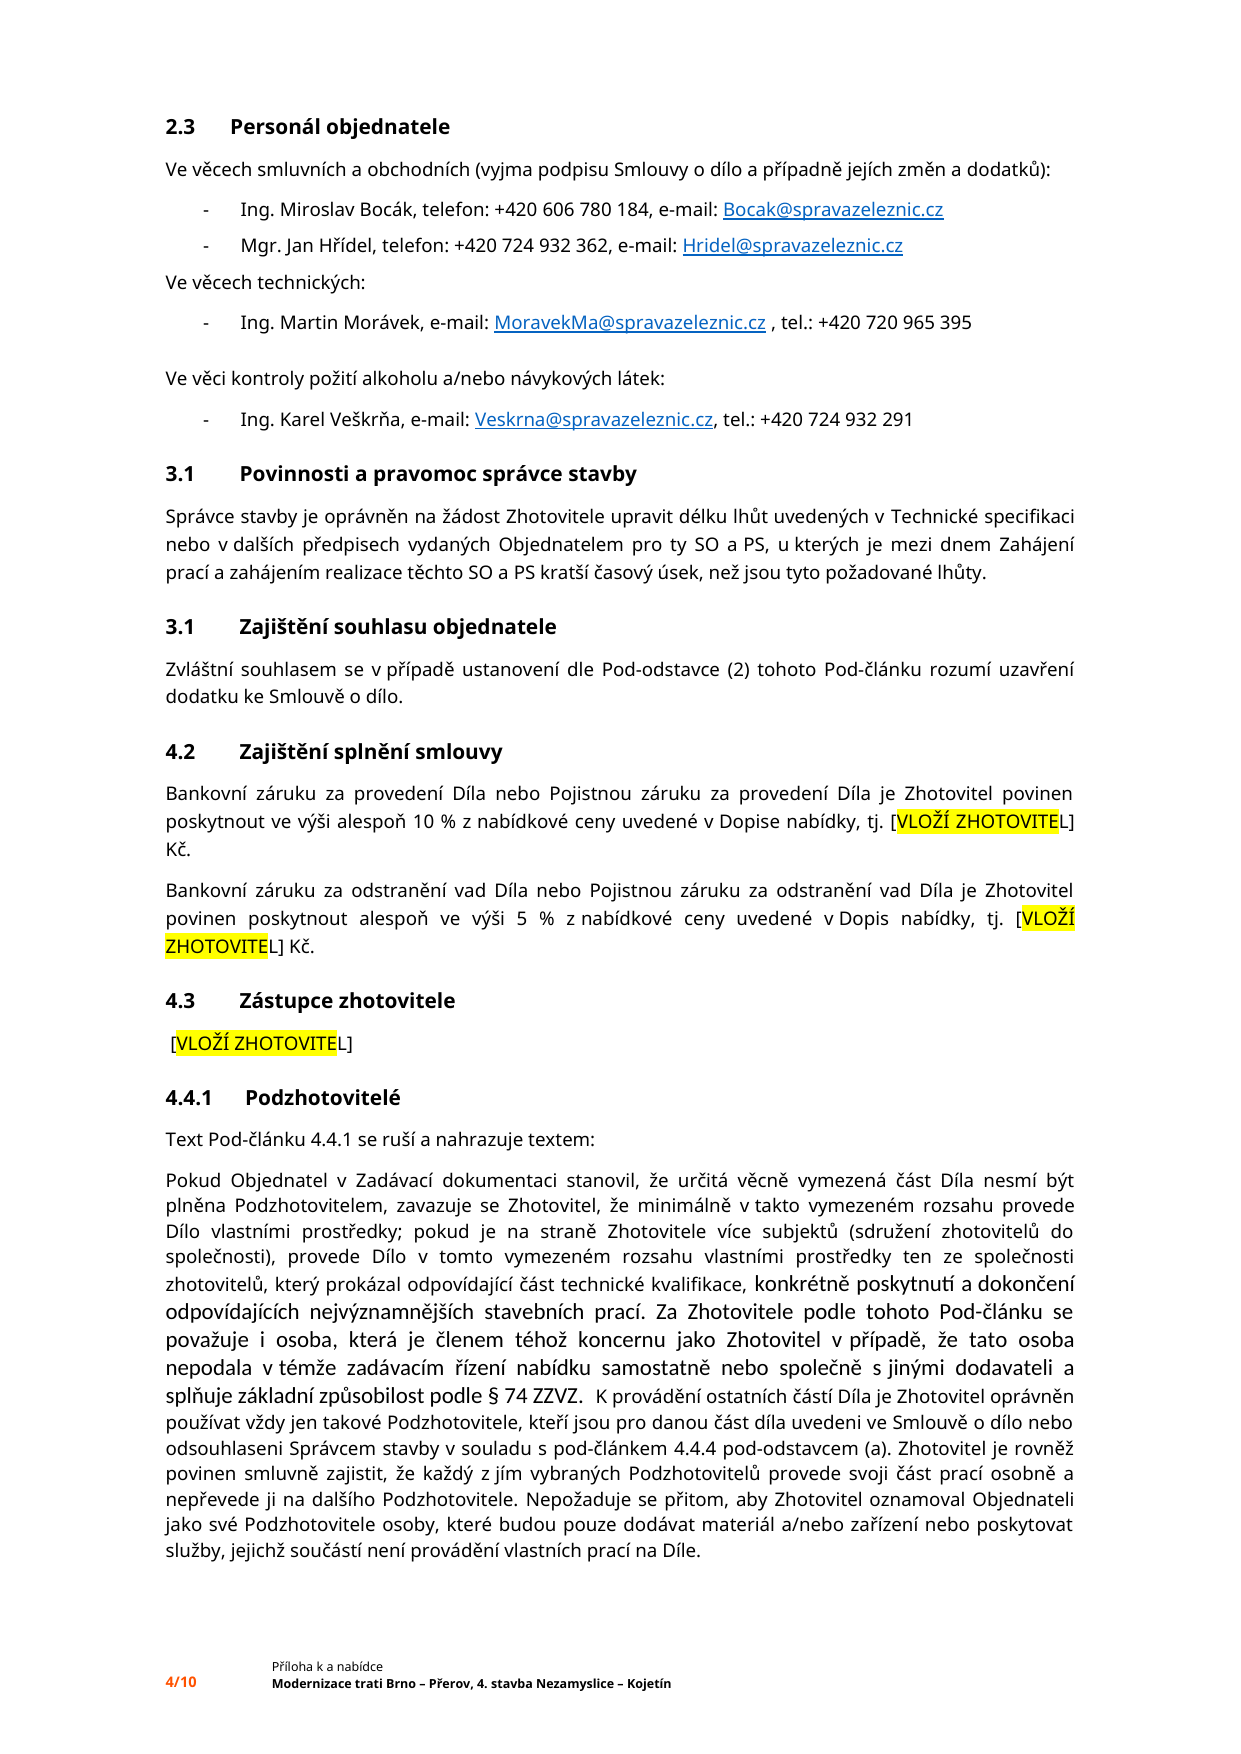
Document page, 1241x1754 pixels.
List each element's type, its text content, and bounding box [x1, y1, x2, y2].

text [VLOŽÍ ZHOTOVITEL] [337, 1030, 1075, 1056]
list Ing. Martin Morávek, e-mail: MoravekMa@spravazeleznic.cz , tel.: +420 720 965 395 [203, 310, 1075, 335]
list Mgr. Jan Hřídel, telefon: +420 724 932 362, e-mail: Hridel@spravazeleznic.cz [203, 233, 1075, 258]
list Personál objednatele [165, 112, 1075, 141]
text Pokud Objednatel v Zadávací dokumentaci stanovil, že určitá věcně vymezená část Díla nesmí být plněna Podzhotovitelem, zavazuje se Zhotovitel, že minimálně v takto vymezeném rozsahu provede Dílo vlastními prostředky; pokud je na straně Zhotovitele více subjektů (sdružení zhotovitelů do společnosti), provede Dílo v tomto vymezeném rozsahu vlastními prostředky ten ze společnosti zhotovitelů, který prokázal odpovídající část technické kvalifikace, konkrétně poskytnutí a dokončení odpovídajících nejvýznamnějších stavebních prací. Za Zhotovitele podle tohoto Pod-článku se považuje i osoba, která je členem téhož koncernu jako Zhotovitel v případě, že tato osoba nepodala v témže zadávacím řízení nabídku samostatně nebo společně s jinými dodavateli a splňuje základní způsobilost podle § 74 ZZVZ. K provádění ostatních částí Díla je Zhotovitel oprávněn používat vždy jen takové Podzhotovitele, kteří jsou pro danou část díla uvedeni ve Smlouvě o dílo nebo odsouhlaseni Správcem stavby v souladu s pod-článkem 4.4.4 pod-odstavcem (a). Zhotovitel je rovněž povinen smluvně zajistit, že každý z jím vybraných Podzhotovitelů provede svoji část prací osobně a nepřevede ji na dalšího Podzhotovitele. Nepožaduje se přitom, aby Zhotovitel oznamoval Objednateli jako své Podzhotovitele osoby, které budou pouze dodávat materiál a/nebo zařízení nebo poskytovat služby, jejichž součástí není provádění vlastních prací na Díle. [165, 1167, 1075, 1563]
text Text Pod-článku 4.4.1 se ruší a nahrazuje textem: [165, 1127, 1075, 1152]
text Ve věcech smluvních a obchodních (vyjma podpisu Smlouvy o dílo a případně jejích změn a dodatků): [165, 156, 1075, 181]
text Bankovní záruku za provedení Díla nebo Pojistnou záruku za provedení Díla je Zhotovitel povinen poskytnout ve výši alespoň 10 % z nabídkové ceny uvedené v Dopise nabídky, tj. [VLOŽÍ ZHOTOVITEL] Kč. [165, 781, 1075, 862]
text Ve věci kontroly požití alkoholu a/nebo návykových látek: [165, 366, 1075, 391]
list Ing. Miroslav Bocák, telefon: +420 606 780 184, e-mail: Bocak@spravazeleznic.cz [203, 196, 1075, 222]
text 4.3 Zástupce zhotovitele [165, 986, 1075, 1015]
text Správce stavby je oprávněn na žádost Zhotovitele upravit délku lhůt uvedených v Technické specifikaci nebo v dalších předpisech vydaných Objednatelem pro ty SO a PS, u kterých je mezi dnem Zahájení prací a zahájením realizace těchto SO a PS kratší časový úsek, než jsou tyto požadované lhůty. [165, 503, 1075, 584]
text 3.1 Povinnosti a pravomoc správce stavby [165, 459, 1075, 488]
text Bankovní záruku za odstranění vad Díla nebo Pojistnou záruku za odstranění vad Díla je Zhotovitel povinen poskytnout alespoň ve výši 5 % z nabídkové ceny uvedené v Dopis nabídky, tj. [VLOŽÍ ZHOTOVITEL] Kč. [165, 877, 1075, 959]
text Zvláštní souhlasem se v případě ustanovení dle Pod-odstavce (2) tohoto Pod-článku rozumí uzavření dodatku ke Smlouvě o dílo. [165, 656, 1075, 709]
text 3.1 Zajištění souhlasu objednatele [165, 612, 1075, 641]
text 4.4.1 Podzhotovitelé [165, 1083, 1075, 1111]
text Ve věcech technických: [165, 269, 1075, 295]
list Ing. Karel Veškrňa, e-mail: Veskrna@spravazeleznic.cz, tel.: +420 724 932 291 [203, 406, 1075, 432]
text 4.2 Zajištění splnění smlouvy [165, 737, 1075, 765]
